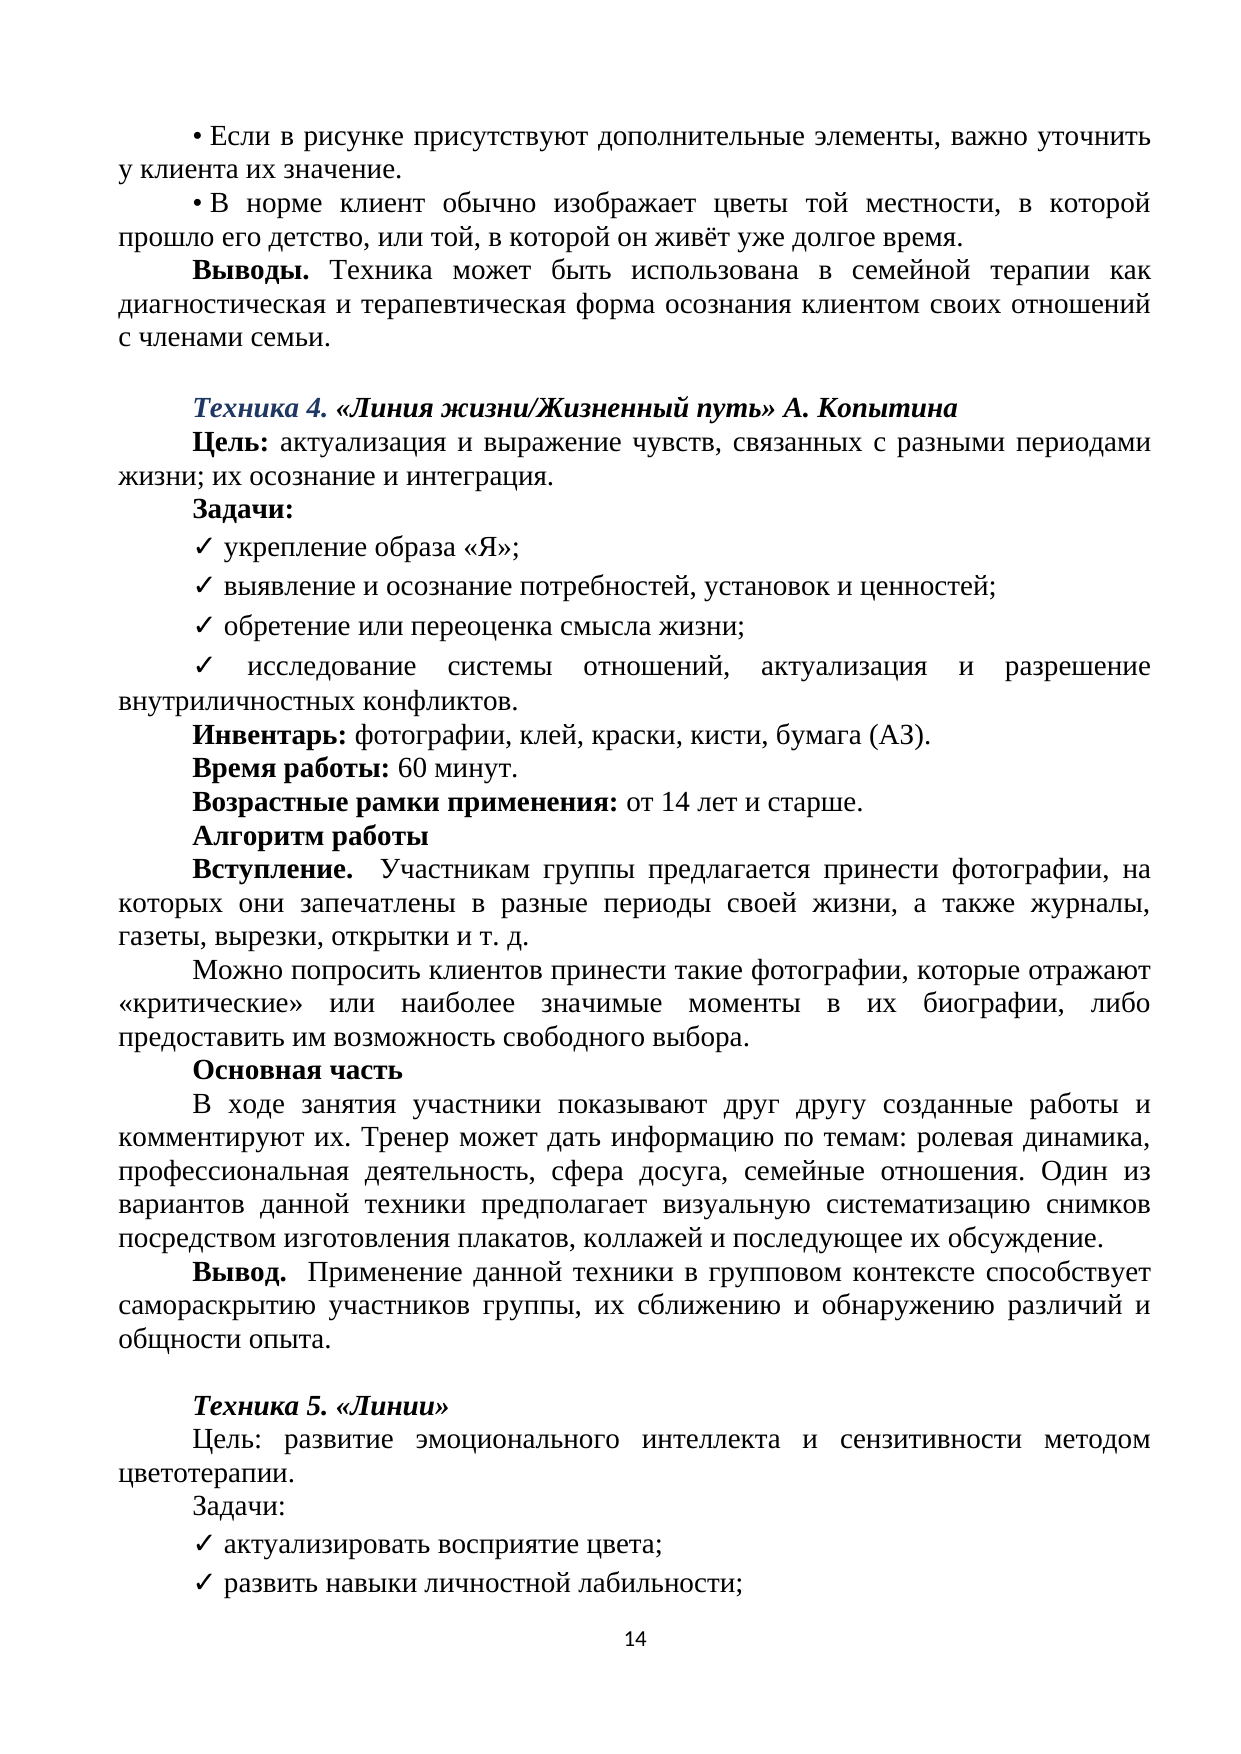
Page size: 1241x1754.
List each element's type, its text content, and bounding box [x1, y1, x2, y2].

text Можно попросить клиентов принести такие фотографии, которые отражают «критические» или наиболее значимые моменты в их биографии, либо предоставить им возможность свободного выбора. [118, 952, 1152, 1052]
text Цель: актуализация и выражение чувств, связанных с разными периодами жизни; их осознание и интеграция. [118, 424, 1152, 491]
text Техника 5. «Линии» [118, 1388, 1152, 1421]
text ✓ выявление и осознание потребностей, установок и ценностей; [118, 564, 1152, 604]
text Алгоритм работы [118, 818, 1152, 851]
text Вывод. Применение данной техники в групповом контексте способствует самораскрытию участников группы, их сближению и обнаружению различий и общности опыта. [118, 1254, 1152, 1354]
text ✓ исследование системы отношений, актуализация и разрешение внутриличностных конфликтов. [118, 644, 1152, 717]
text Время работы: 60 минут. [118, 751, 1152, 784]
text Инвентарь: фотографии, клей, краски, кисти, бумага (АЗ). [118, 717, 1152, 751]
text Задачи: [118, 491, 1152, 525]
text ✓ актуализировать восприятие цвета; [118, 1522, 1152, 1562]
text Задачи: [118, 1488, 1152, 1522]
text В ходе занятия участники показывают друг другу созданные работы и комментируют их. Тренер может дать информацию по темам: ролевая динамика, профессиональная деятельность, сфера досуга, семейные отношения. Один из вариантов данной техники предполагает визуальную систематизацию снимков посредством изготовления плакатов, коллажей и последующее их обсуждение. [118, 1086, 1152, 1254]
text Выводы. Техника может быть использована в семейной терапии как диагностическая и терапевтическая форма осознания клиентом своих отношений с членами семьи. [118, 252, 1152, 353]
text Основная часть [118, 1052, 1152, 1086]
text ✓ развить навыки личностной лабильности; [118, 1562, 1152, 1601]
text • В норме клиент обычно изображает цветы той местности, в которой прошло его детство, или той, в которой он живёт уже долгое время. [118, 185, 1152, 252]
text ✓ укрепление образа «Я»; [118, 525, 1152, 564]
text Вступление. Участникам группы предлагается принести фотографии, на которых они запечатлены в разные периоды своей жизни, а также журналы, газеты, вырезки, открытки и т. д. [118, 851, 1152, 952]
subtitle Техника 4. «Линия жизни/Жизненный путь» А. Копытина [118, 391, 1152, 424]
text Возрастные рамки применения: от 14 лет и старше. [118, 784, 1152, 818]
text Цель: развитие эмоционального интеллекта и сензитивности методом цветотерапии. [118, 1421, 1152, 1488]
text ✓ обретение или переоценка смысла жизни; [118, 604, 1152, 644]
text • Если в рисунке присутствуют дополнительные элементы, важно уточнить у клиента их значение. [118, 118, 1152, 185]
